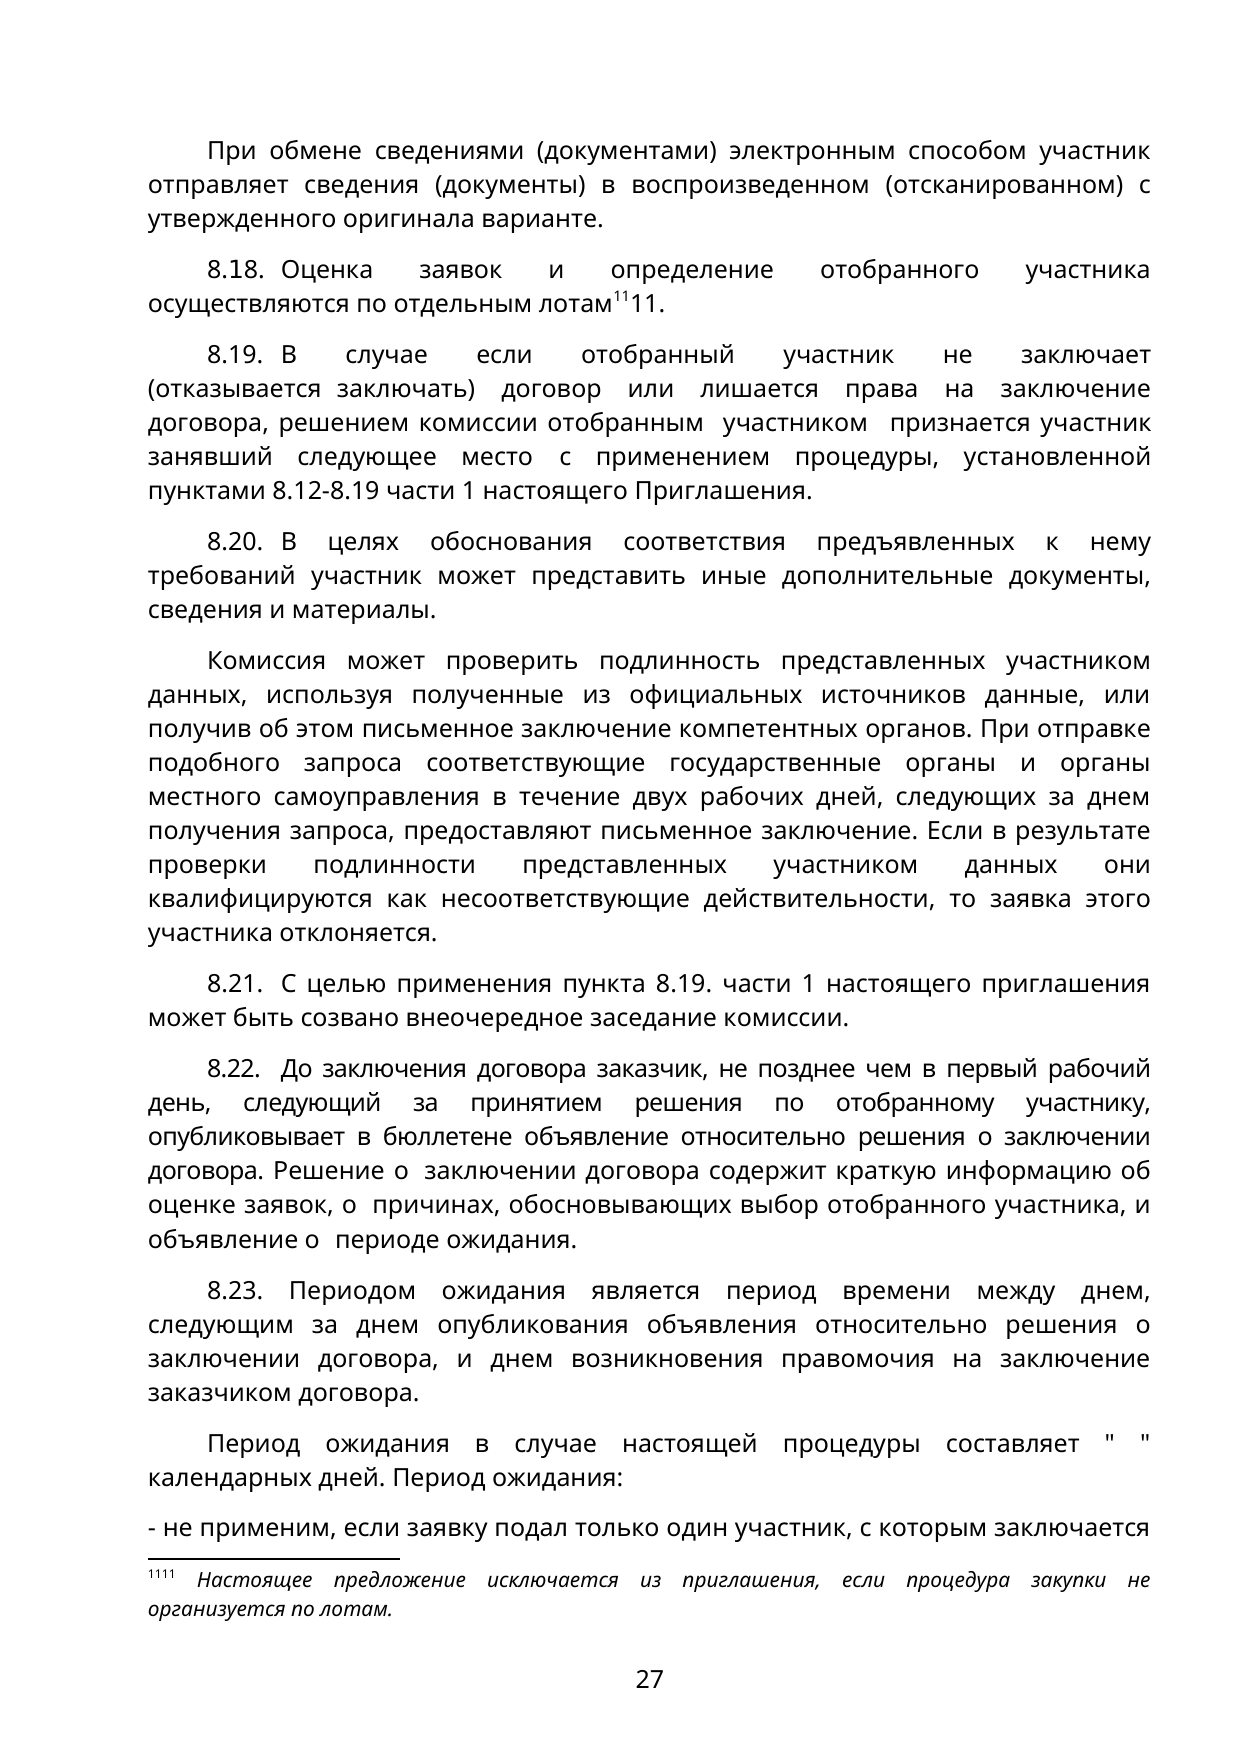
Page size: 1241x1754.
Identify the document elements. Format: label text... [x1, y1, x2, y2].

text 8.19. В случае если отобранный участник не заключает (отказывается заключать) договор или лишается права на заключение договора, решением комиссии отобранным участником признается участник занявший следующее место с применением процедуры, установленной пунктами 8.12-8.19 части 1 настоящего Приглашения. [148, 337, 1152, 507]
text 8.18. Оценка заявок и определение отобранного участника осуществляются по отдельным лотам11. [148, 252, 1152, 320]
text 8.21. С целью применения пункта 8.19. части 1 настоящего приглашения может быть созвано внеочередное заседание комиссии. [148, 966, 1152, 1034]
text 8.22. До заключения договора заказчик, не позднее чем в первый рабочий день, следующий за принятием решения по отобранному участнику, опубликовывает в бюллетене объявление относительно решения о заключении договора. Решение о заключении договора содержит краткую информацию об оценке заявок, о причинах, обосновывающих выбор отобранного участника, и объявление о периоде ожидания. [148, 1051, 1152, 1256]
text Период ожидания в случае настоящей процедуры составляет " " календарных дней. Период ожидания: [148, 1425, 1152, 1493]
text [148, 1510, 1152, 1544]
text 8.23. Периодом ожидания является период времени между днем, следующим за днем опубликования объявления относительно решения о заключении договора, и днем возникновения правомочия на заключение заказчиком договора. [148, 1272, 1152, 1408]
text При обмене сведениями (документами) электронным способом участник отправляет сведения (документы) в воспроизведенном (отсканированном) с утвержденного оригинала варианте. [148, 133, 1152, 235]
text 8.20. В целях обоснования соответствия предъявленных к нему требований участник может представить иные дополнительные документы, сведения и материалы. [148, 524, 1152, 626]
text Комиссия может проверить подлинность представленных участником данных, используя полученные из официальных источников данные, или получив об этом письменное заключение компетентных органов. При отправке подобного запроса соответствующие государственные органы и органы местного самоуправления в течение двух рабочих дней, следующих за днем получения запроса, предоставляют письменное заключение. Если в результате проверки подлинности представленных участником данных они квалифицируются как несоответствующие действительности, то заявка этого участника отклоняется. [148, 643, 1152, 949]
